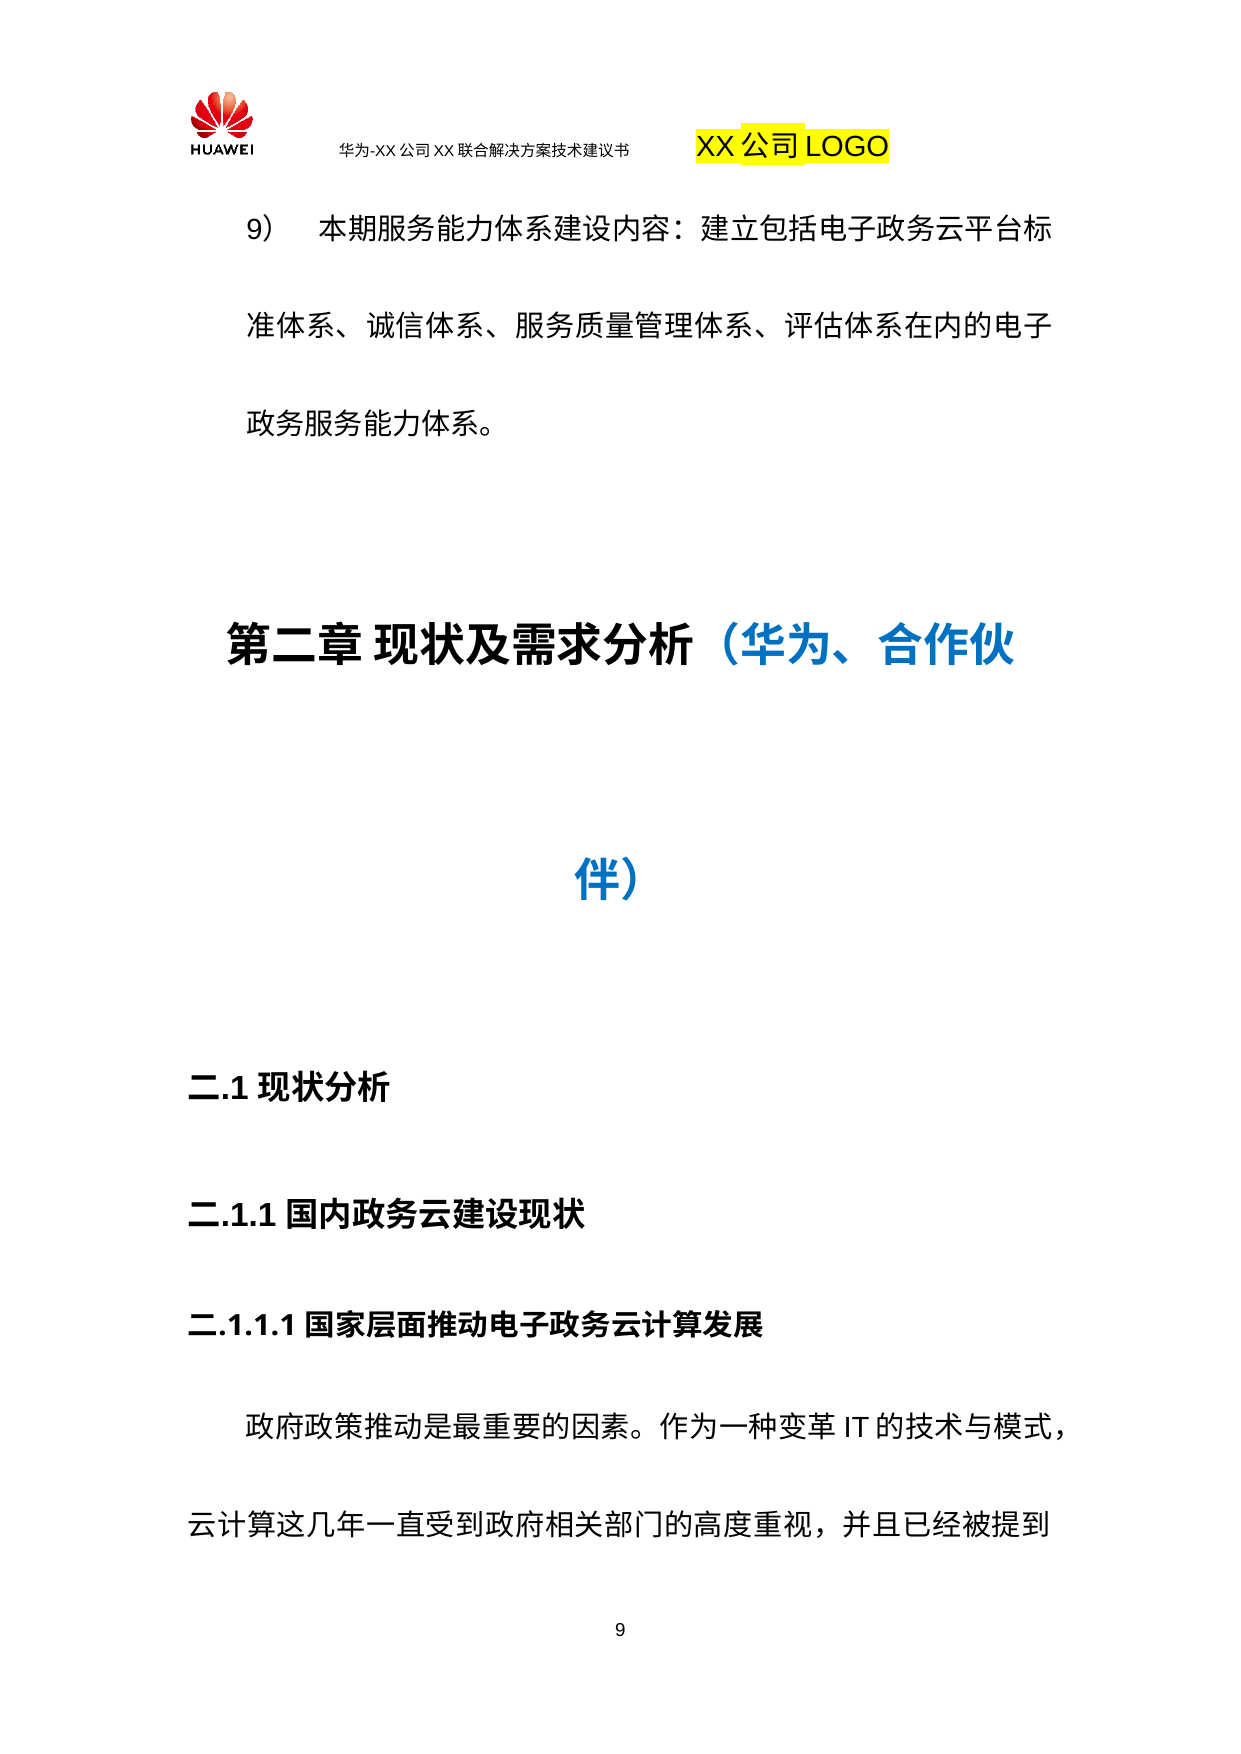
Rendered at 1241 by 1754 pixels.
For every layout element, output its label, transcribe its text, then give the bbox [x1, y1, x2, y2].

subtitle 现状分析 [187, 1053, 1053, 1118]
subtitle 国内政务云建设现状 [187, 1180, 1053, 1245]
subtitle 现状及需求分析（华为、合作伙伴） [187, 592, 1053, 925]
subtitle 国家层面推动电子政务云计算发展 [187, 1290, 1053, 1355]
text 9） 本期服务能力体系建设内容：建立包括电子政务云平台标准体系、诚信体系、服务质量管理体系、评估体系在内的电子政务服务能力体系。 [246, 194, 1053, 454]
text 政府政策推动是最重要的因素。作为一种变革IT的技术与模式，云计算这几年一直受到政府相关部门的高度重视，并且已经被提到国家战略的层面，《国务院关于促进云计算创新发展培育信息产业新业态的意见》、《云计算综合标准化体系建设指南》等文件的出台就是体现。 [187, 1393, 1053, 1555]
picture [187, 88, 256, 157]
